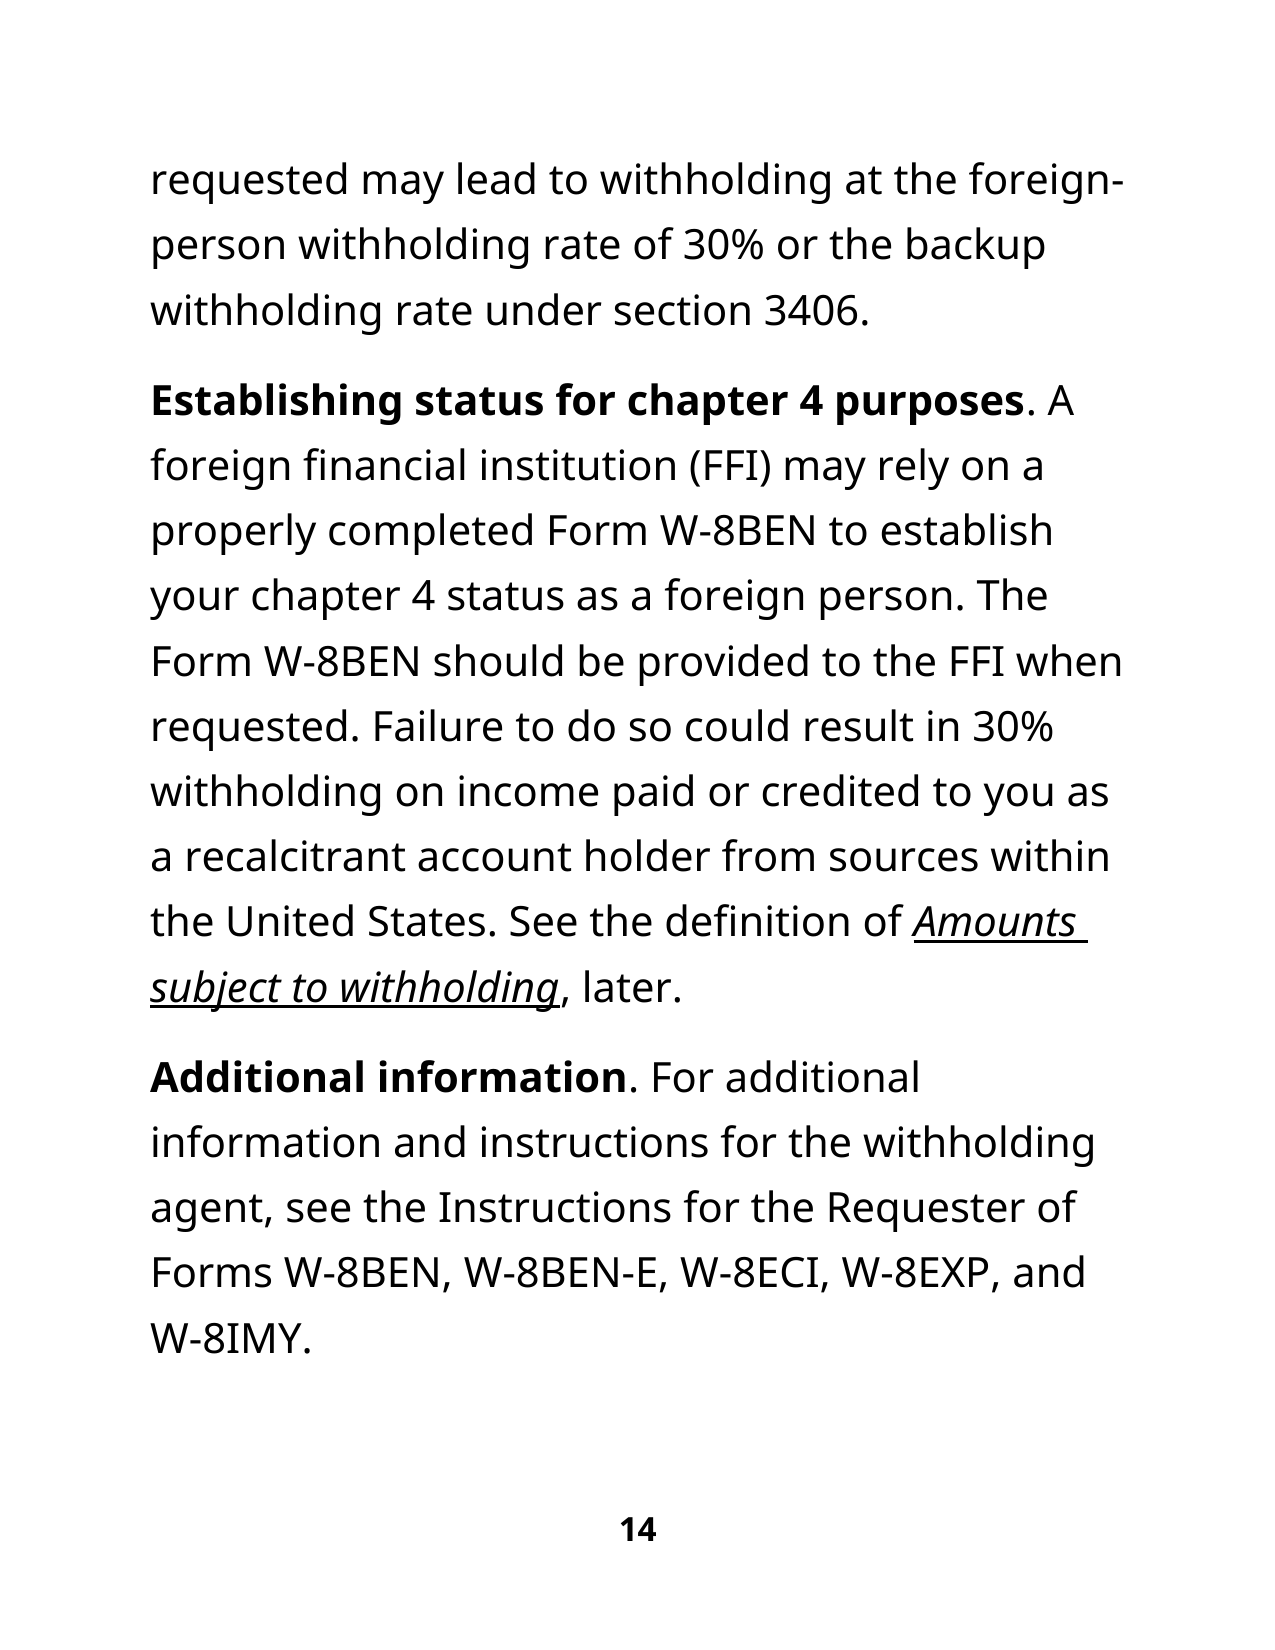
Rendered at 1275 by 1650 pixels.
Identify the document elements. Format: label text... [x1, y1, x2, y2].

text Establishing status for chapter 4 purposes. A foreign financial institution (FFI) may rely on a properly completed Form W-8BEN to establish your chapter 4 status as a foreign person. The Form W-8BEN should be provided to the FFI when requested. Failure to do so could result in 30% withholding on income paid or credited to you as a recalcitrant account holder from sources within the United States. See the definition of Amounts subject to withholding, later. [150, 371, 1125, 1014]
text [150, 150, 1125, 337]
text Additional information. For additional information and instructions for the withholding agent, see the Instructions for the Requester of Forms W-8BEN, W-8BEN-E, W-8ECI, W-8EXP, and W-8IMY. [150, 1048, 1125, 1365]
